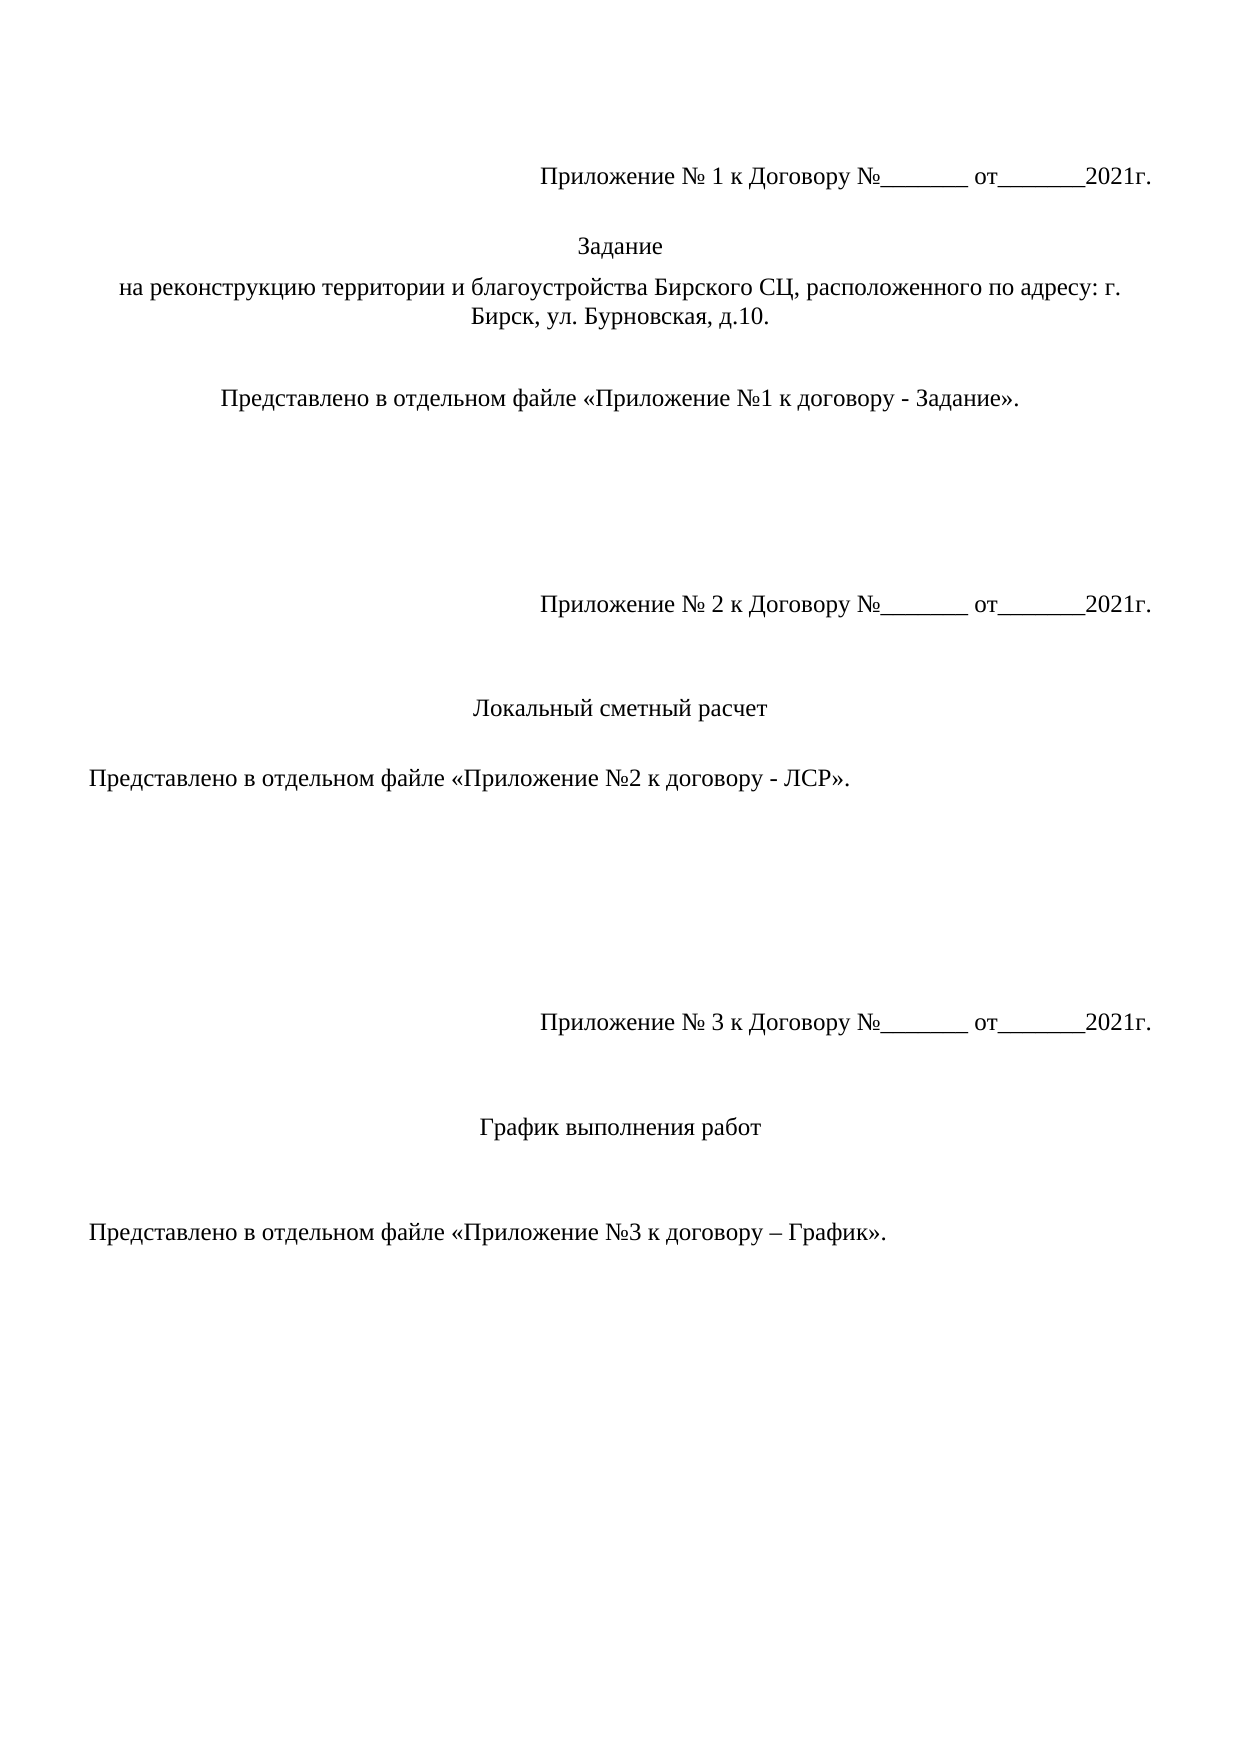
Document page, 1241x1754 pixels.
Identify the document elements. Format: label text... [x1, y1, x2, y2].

text Представлено в отдельном файле «Приложение №2 к договору - ЛСР». [89, 763, 1152, 792]
text Задание [89, 231, 1152, 259]
text Приложение № 3 к Договору №_______ от_______2021г. [89, 1007, 1152, 1035]
text на реконструкцию территории и благоустройства Бирского СЦ, расположенного по адресу: г. Бирск, ул. Бурновская, д.10. [89, 272, 1152, 329]
text Приложение № 2 к Договору №_______ от_______2021г. [89, 589, 1152, 618]
text Локальный сметный расчет [89, 693, 1152, 722]
text Представлено в отдельном файле «Приложение №3 к договору – График». [89, 1217, 1152, 1245]
text Приложение № 1 к Договору №_______ от_______2021г. [89, 161, 1152, 189]
text Представлено в отдельном файле «Приложение №1 к договору - Задание». [89, 383, 1152, 412]
text График выполнения работ [89, 1112, 1152, 1140]
